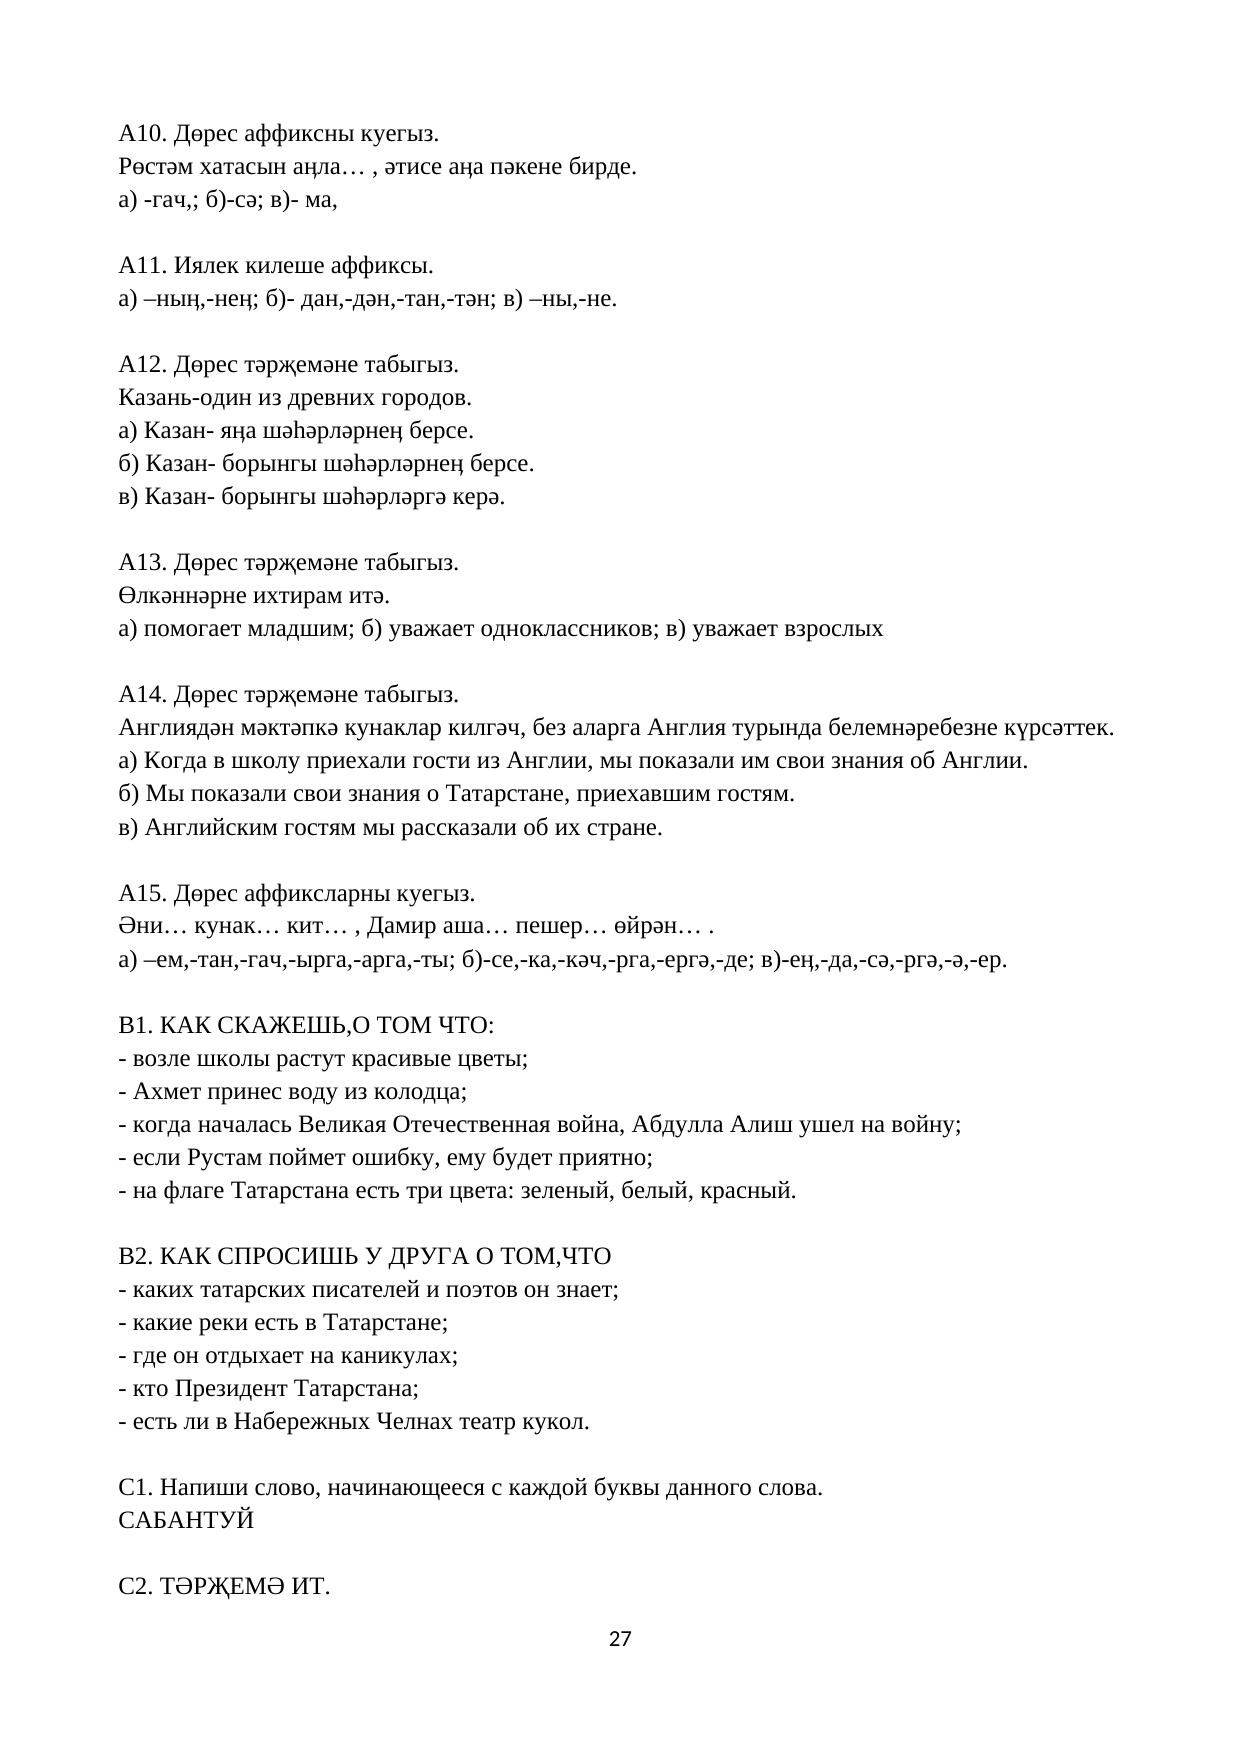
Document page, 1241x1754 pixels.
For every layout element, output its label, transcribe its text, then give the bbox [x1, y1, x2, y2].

text Казань-один из древних городов. [118, 382, 1122, 411]
text а) -гач,; б)-сә; в)- ма, [118, 184, 1122, 213]
text а) Казан- яӊа шәһәрләрнеӊ берсе. [118, 415, 1122, 444]
text в) Казан- борынгы шәһәрләргә керә. [118, 481, 1122, 510]
text А15. Дөрес аффиксларны куегыз. [118, 878, 1122, 906]
text а) –ныӊ,-неӊ; б)- дан,-дән,-тан,-тән; в) –ны,-не. [118, 283, 1122, 312]
text в) Английским гостям мы рассказали об их стране. [118, 812, 1122, 840]
text Өлкәннәрне ихтирам итә. [118, 580, 1122, 609]
text А12. Дөрес тәрҗемәне табыгыз. [118, 349, 1122, 378]
text - если Рустам поймет ошибку, ему будет приятно; [118, 1142, 1122, 1171]
text - где он отдыхает на каникулах; [118, 1340, 1122, 1369]
text а) Когда в школу приехали гости из Англии, мы показали им свои знания об Англии. [118, 746, 1122, 774]
text А11. Иялек килеше аффиксы. [118, 250, 1122, 279]
text а) –ем,-тан,-гач,-ырга,-арга,-ты; б)-се,-ка,-кәч,-рга,-ергә,-де; в)-еӊ,-да,-сә,-ргә,-ә,-ер. [118, 944, 1122, 972]
text А14. Дөрес тәрҗемәне табыгыз. [118, 679, 1122, 708]
text - кто Президент Татарстана; [118, 1373, 1122, 1402]
text А10. Дөрес аффиксны куегыз. [118, 118, 1122, 147]
text В2. КАК СПРОСИШЬ У ДРУГА О ТОМ,ЧТО [118, 1241, 1122, 1269]
text В1. КАК СКАЖЕШЬ,О ТОМ ЧТО: [118, 1010, 1122, 1038]
text А13. Дөрес тәрҗемәне табыгыз. [118, 547, 1122, 576]
text - какие реки есть в Татарстане; [118, 1307, 1122, 1336]
text - есть ли в Набережных Челнах театр кукол. [118, 1406, 1122, 1435]
text б) Казан- борынгы шәһәрләрнеӊ берсе. [118, 448, 1122, 477]
text Әни… кунак… кит… , Дамир аша… пешер… өйрән… . [118, 911, 1122, 939]
text Рөстәм хатасын аӊла… , әтисе аӊа пәкене бирде. [118, 151, 1122, 180]
text - на флаге Татарстана есть три цвета: зеленый, белый, красный. [118, 1175, 1122, 1203]
text - когда началась Великая Отечественная война, Абдулла Алиш ушел на войну; [118, 1109, 1122, 1137]
text а) помогает младшим; б) уважает одноклассников; в) уважает взрослых [118, 613, 1122, 642]
text - Ахмет принес воду из колодца; [118, 1076, 1122, 1104]
text Англиядән мәктәпкә кунаклар килгәч, без аларга Англия турында белемнәребезне күрсәттек. [118, 712, 1122, 741]
text С1. Напиши слово, начинающееся с каждой буквы данного слова. [118, 1472, 1122, 1501]
text - возле школы растут красивые цветы; [118, 1043, 1122, 1071]
text б) Мы показали свои знания о Татарстане, приехавшим гостям. [118, 778, 1122, 807]
text САБАНТУЙ [118, 1505, 1122, 1534]
text - каких татарских писателей и поэтов он знает; [118, 1274, 1122, 1303]
text С2. ТӘРҖЕМӘ ИТ. [118, 1571, 1122, 1600]
